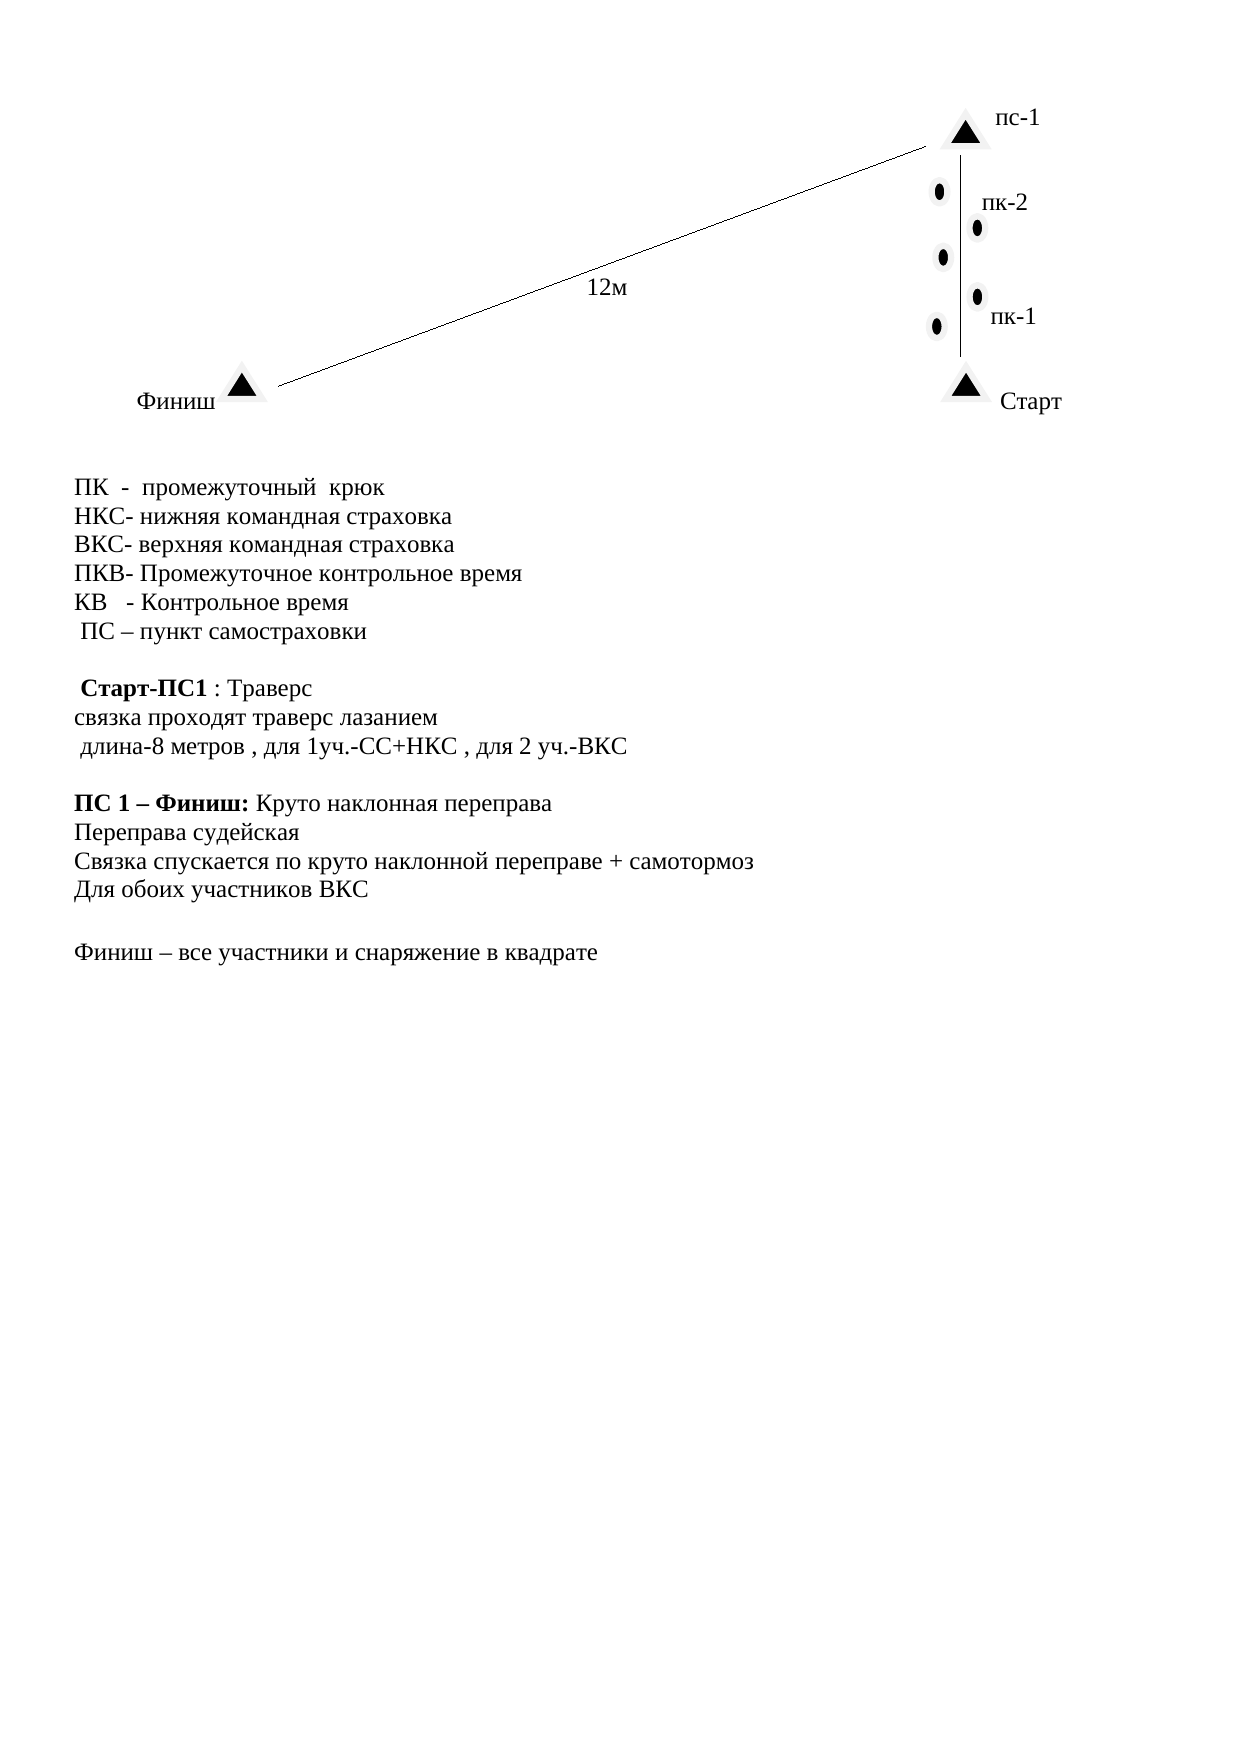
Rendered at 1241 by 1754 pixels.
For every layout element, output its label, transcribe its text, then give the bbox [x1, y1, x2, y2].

text ПК - промежуточный крюк [74, 472, 1211, 501]
text пк-2 [961, 187, 1211, 216]
text связка проходят траверс лазанием [74, 702, 1211, 731]
text пк-2 [74, 187, 960, 216]
text 12м [74, 272, 960, 301]
text пс-1 [74, 102, 1211, 131]
text Связка спускается по круто наклонной переправе + самотормоз [74, 846, 1211, 874]
text КВ - Контрольное время [74, 587, 1211, 616]
text Финиш Старт [74, 386, 1211, 415]
text ПКВ- Промежуточное контрольное время [74, 558, 1211, 587]
text ВКС- верхняя командная страховка [74, 529, 1211, 558]
text длина-8 метров , для 1уч.-СС+НКС , для 2 уч.-ВКС [74, 731, 1211, 759]
text пк-1 [961, 301, 1211, 330]
text НКС- нижняя командная страховка [74, 501, 1211, 529]
text 12м [961, 272, 1211, 301]
text Для обоих участников ВКС [74, 874, 1211, 903]
text Финиш – все участники и снаряжение в квадрате [74, 937, 1211, 966]
text пк-1 [74, 301, 960, 330]
text ПС 1 – Финиш: Круто наклонная переправа [74, 788, 1211, 817]
text Переправа судейская [74, 817, 1211, 846]
text Старт-ПС1 : Траверс [74, 673, 1211, 702]
text ПС – пункт самостраховки [74, 616, 1211, 644]
